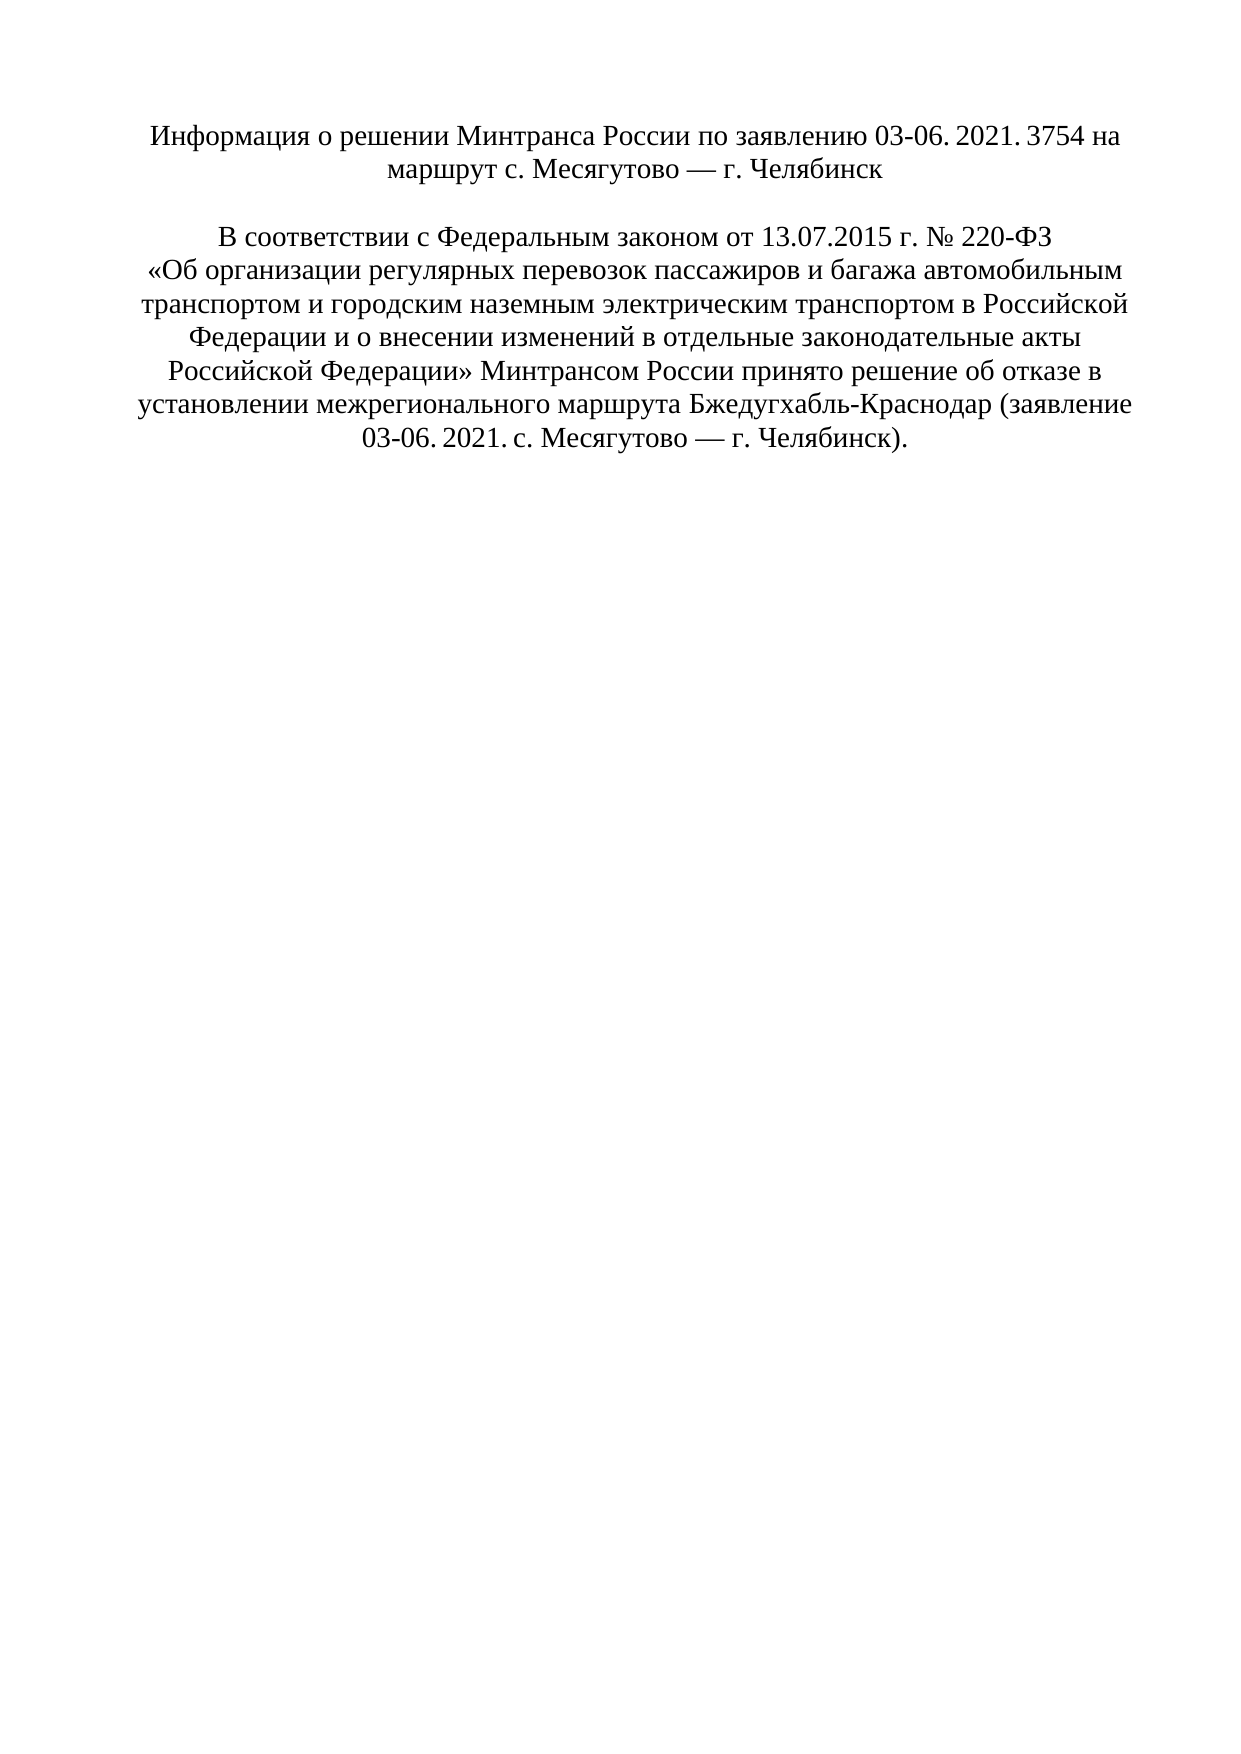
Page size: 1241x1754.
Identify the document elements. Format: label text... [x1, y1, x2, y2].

text Информация о решении Минтранса России по заявлению 03-06. 2021. 3754 на маршрут с. Месягутово — г. Челябинск [118, 118, 1152, 185]
text В соответствии с Федеральным законом от 13.07.2015 г. № 220-ФЗ «Об организации регулярных перевозок пассажиров и багажа автомобильным транспортом и городским наземным электрическим транспортом в Российской Федерации и о внесении изменений в отдельные законодательные акты Российской Федерации» Минтрансом России принято решение об отказе в установлении межрегионального маршрута Бжедугхабль-Краснодар (заявление 03-06. 2021. с. Месягутово — г. Челябинск). [118, 219, 1152, 453]
